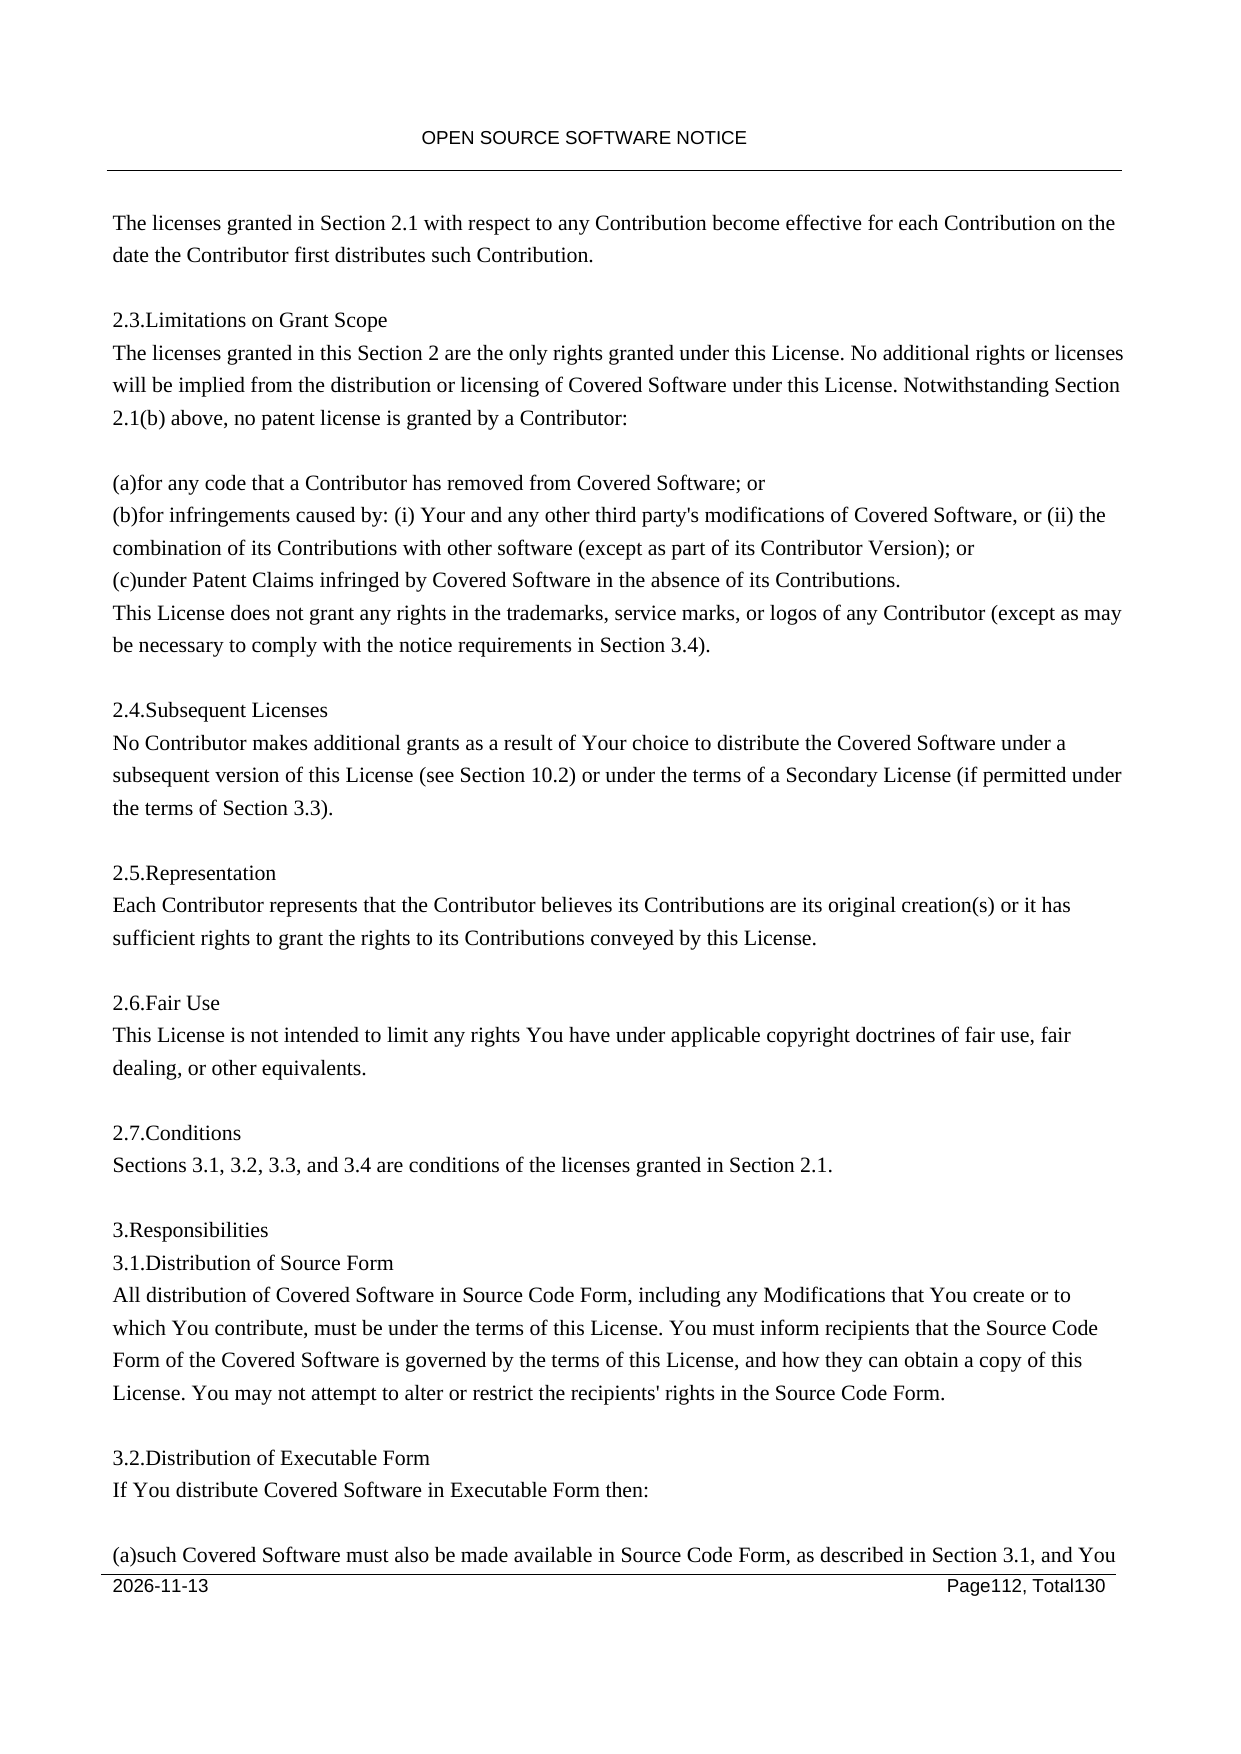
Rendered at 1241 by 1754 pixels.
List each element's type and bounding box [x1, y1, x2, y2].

text [112, 206, 1128, 1571]
